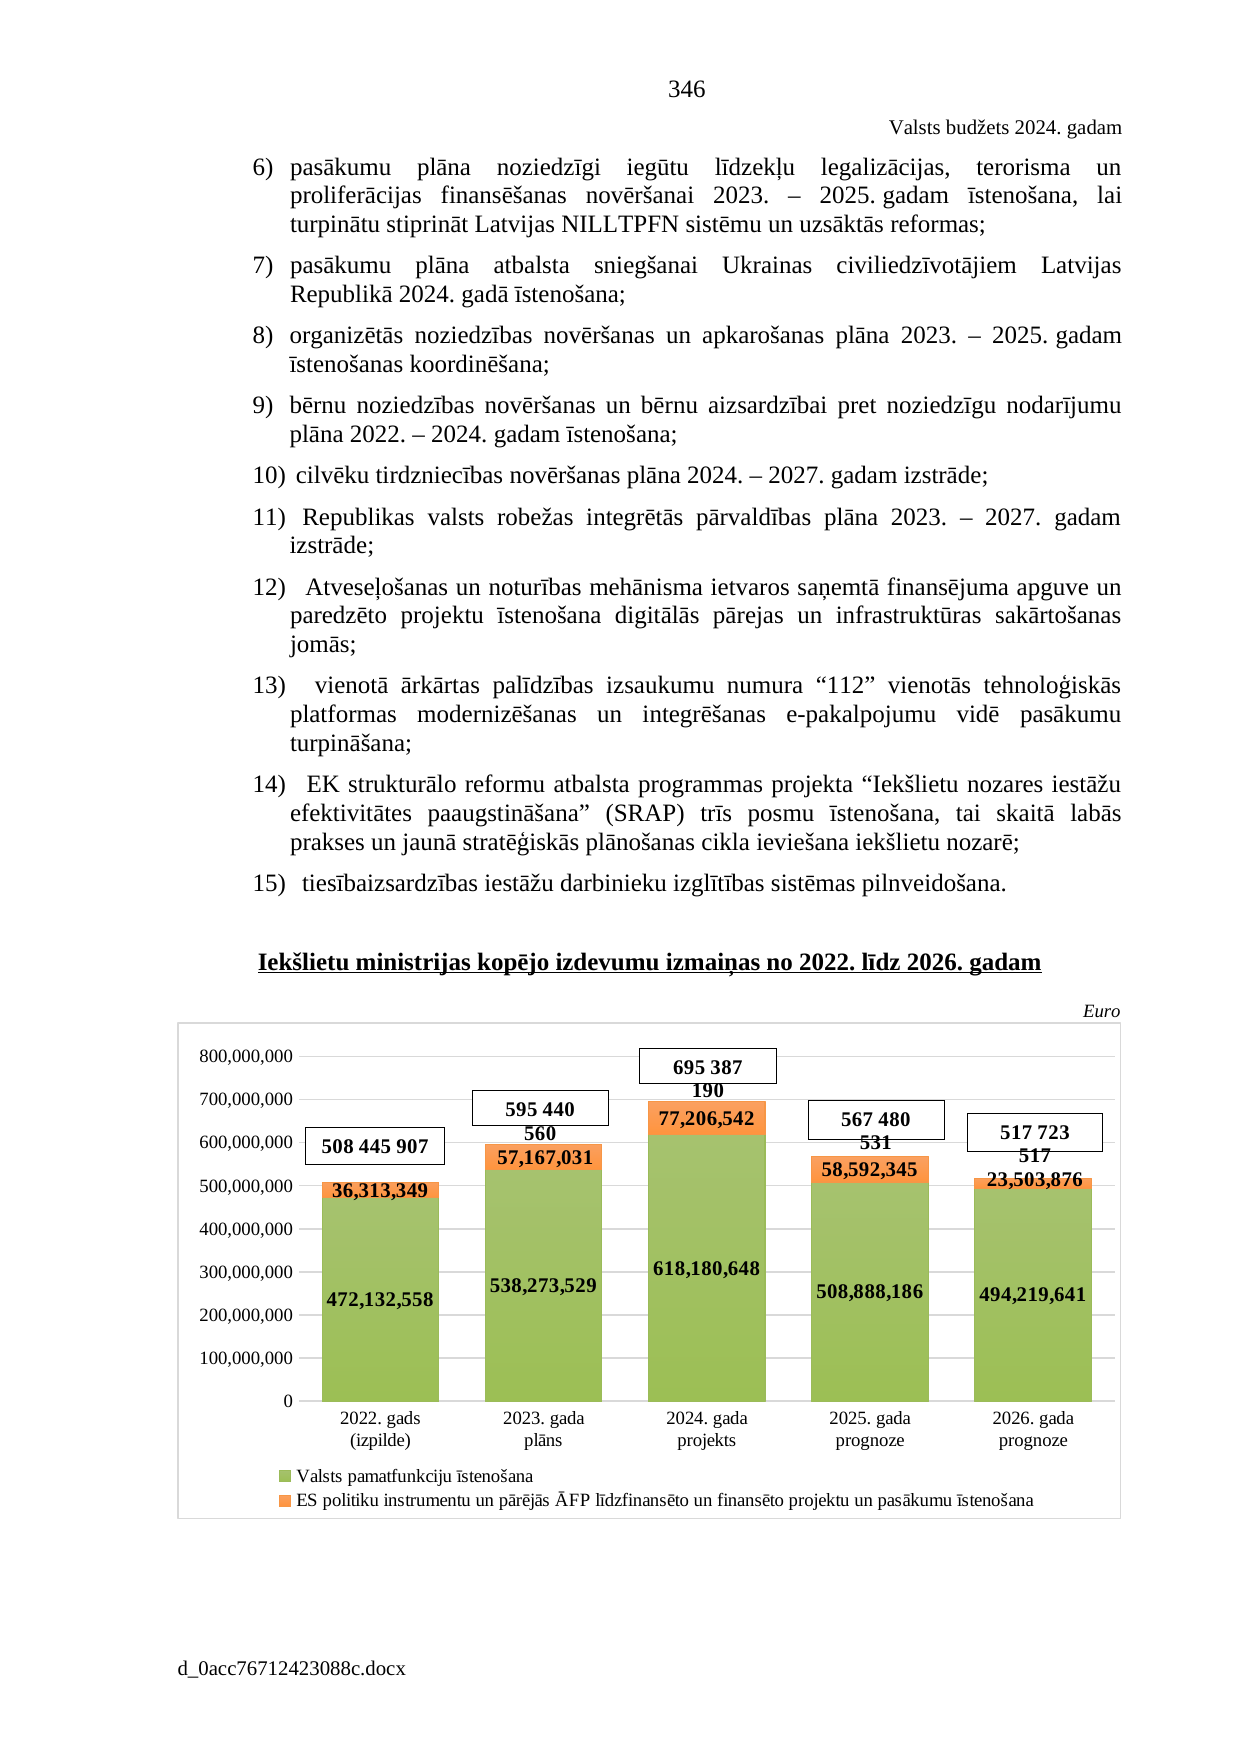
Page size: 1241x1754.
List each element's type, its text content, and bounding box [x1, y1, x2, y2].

text Iekšlietu ministrijas kopējo izdevumu izmaiņas no 2022. līdz 2026. gadam [177, 947, 1122, 975]
list Republikas valsts robežas integrētās pārvaldības plāna 2023. – 2027. gadam izstrāde; [252, 502, 1122, 559]
list tiesībaizsardzības iestāžu darbinieku izglītības sistēmas pilnveidošana. [252, 868, 1122, 897]
list pasākumu plāna noziedzīgi iegūtu līdzekļu legalizācijas, terorisma un proliferācijas finansēšanas novēršanai 2023. – 2025. gadam īstenošana, lai turpinātu stiprināt Latvijas NILLTPFN sistēmu un uzsāktās reformas; [252, 152, 1122, 238]
list organizētās noziedzības novēršanas un apkarošanas plāna 2023. – 2025. gadam īstenošanas koordinēšana; [252, 320, 1122, 378]
list pasākumu plāna atbalsta sniegšanai Ukrainas civiliedzīvotājiem Latvijas Republikā 2024. gadā īstenošana; [252, 250, 1122, 308]
list bērnu noziedzības novēršanas un bērnu aizsardzībai pret noziedzīgu nodarījumu plāna 2022. – 2024. gadam īstenošana; [252, 390, 1122, 448]
list Euro [290, 1000, 1122, 1022]
list cilvēku tirdzniecības novēršanas plāna 2024. – 2027. gadam izstrāde; [252, 460, 1122, 489]
list Atveseļošanas un noturības mehānisma ietvaros saņemtā finansējuma apguve un paredzēto projektu īstenošana digitālās pārejas un infrastruktūras sakārtošanas jomās; [252, 572, 1122, 658]
list EK strukturālo reformu atbalsta programmas projekta “Iekšlietu nozares iestāžu efektivitātes paaugstināšana” (SRAP) trīs posmu īstenošana, tai skaitā labās prakses un jaunā stratēģiskās plānošanas cikla ieviešana iekšlietu nozarē; [252, 769, 1122, 855]
list vienotā ārkārtas palīdzības izsaukumu numura “112” vienotās tehnoloģiskās platformas modernizēšanas un integrēšanas e-pakalpojumu vidē pasākumu turpināšana; [252, 670, 1122, 757]
